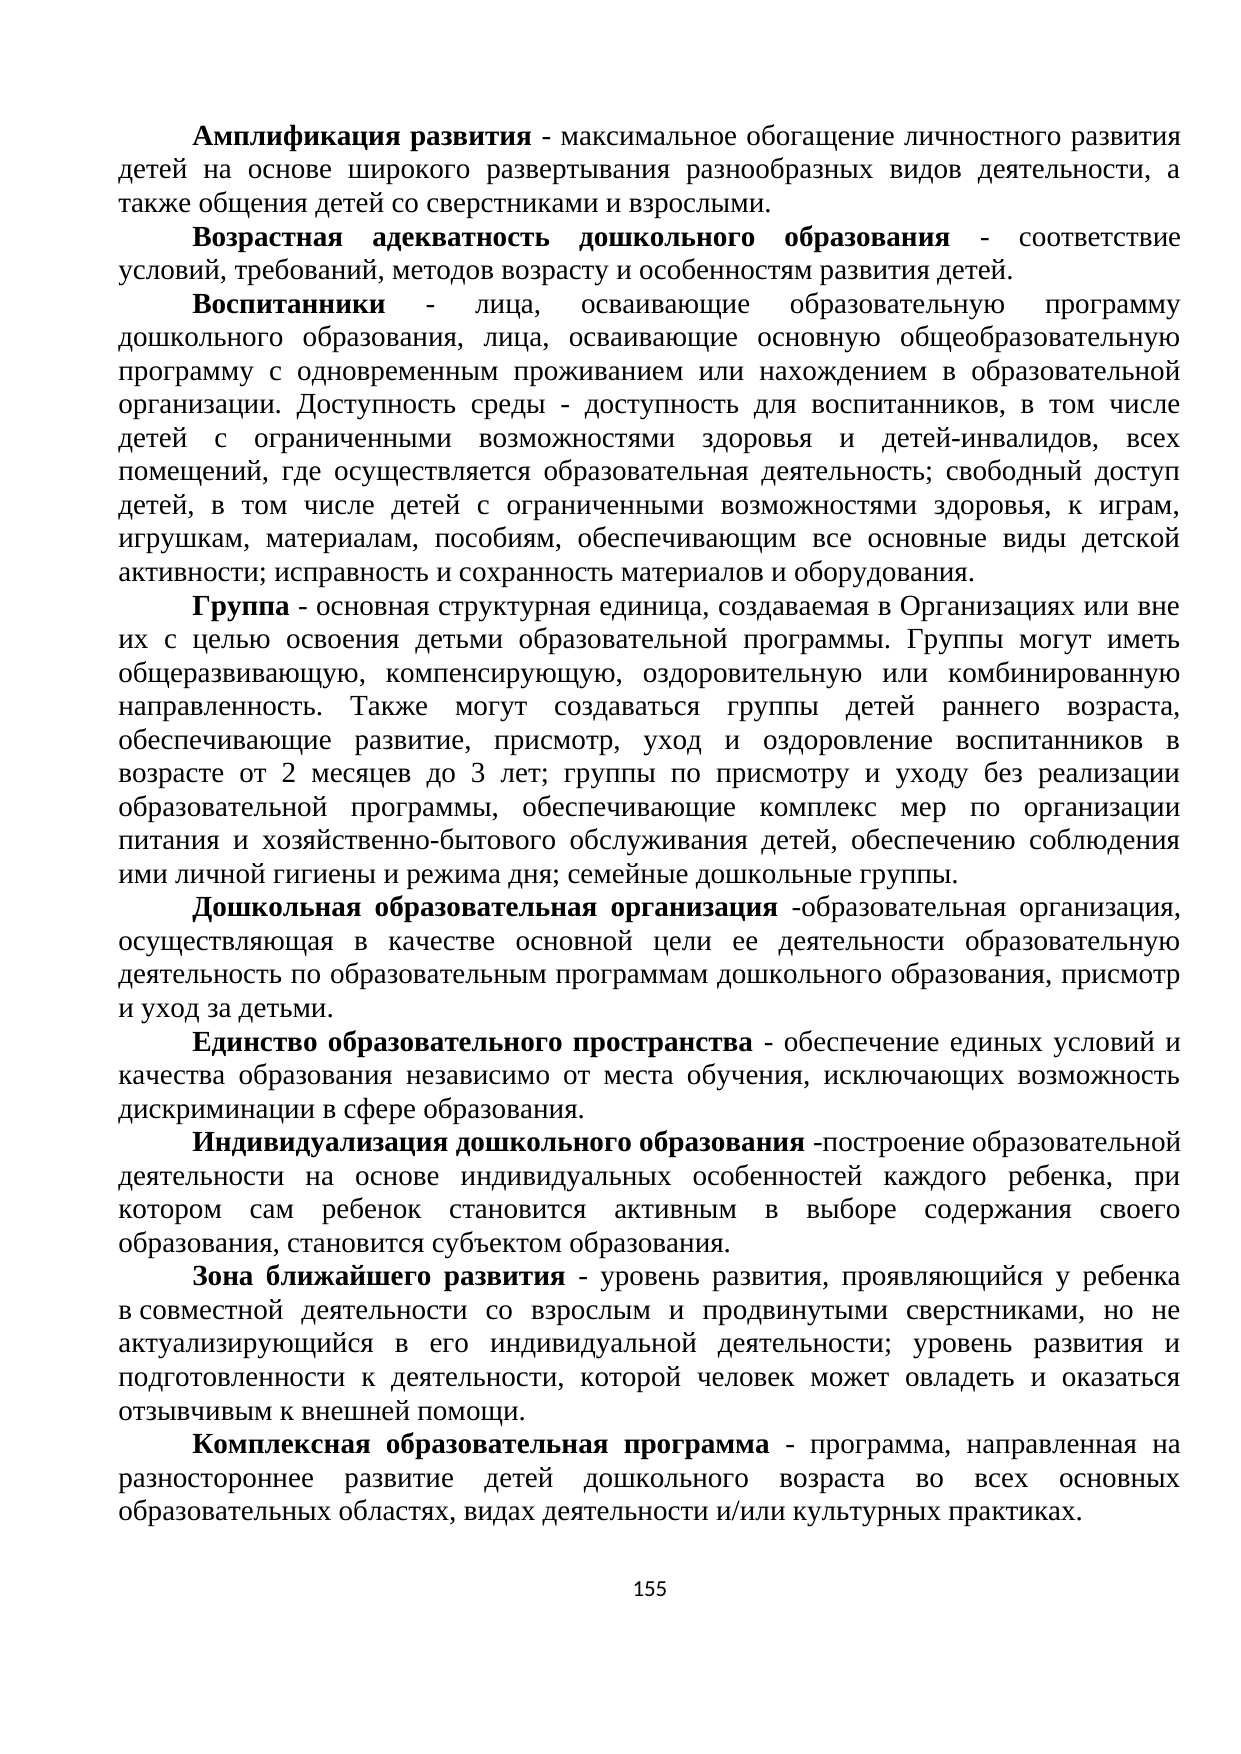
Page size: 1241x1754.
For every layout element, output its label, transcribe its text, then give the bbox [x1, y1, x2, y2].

text Группа - основная структурная единица, создаваемая в Организациях или вне их с целью освоения детьми образовательной программы. Группы могут иметь общеразвивающую, компенсирующую, оздоровительную или комбинированную направленность. Также могут создаваться группы детей раннего возраста, обеспечивающие развитие, присмотр, уход и оздоровление воспитанников в возрасте от 2 месяцев до 3 лет; группы по присмотру и уходу без реализации образовательной программы, обеспечивающие комплекс мер по организации питания и хозяйственно-бытового обслуживания детей, обеспечению соблюдения ими личной гигиены и режима дня; семейные дошкольные группы. [118, 588, 1181, 889]
text Зона ближайшего развития - уровень развития, проявляющийся у ребенка в совместной деятельности со взрослым и продвинутыми сверстниками, но не актуализирующийся в его индивидуальной деятельности; уровень развития и подготовленности к деятельности, которой человек может овладеть и оказаться отзывчивым к внешней помощи. [118, 1258, 1181, 1426]
text Возрастная адекватность дошкольного образования - соответствие условий, требований, методов возрасту и особенностям развития детей. [118, 219, 1181, 286]
text Амплификация развития - максимальное обогащение личностного развития детей на основе широкого развертывания разнообразных видов деятельности, а также общения детей со сверстниками и взрослыми. [118, 118, 1181, 219]
text Единство образовательного пространства - обеспечение единых условий и качества образования независимо от места обучения, исключающих возможность дискриминации в сфере образования. [118, 1024, 1181, 1124]
text Дошкольная образовательная организация -образовательная организация, осуществляющая в качестве основной цели ее деятельности образовательную деятельность по образовательным программам дошкольного образования, присмотр и уход за детьми. [118, 889, 1181, 1024]
text Комплексная образовательная программа - программа, направленная на разностороннее развитие детей дошкольного возраста во всех основных образовательных областях, видах деятельности и/или культурных практиках. [118, 1426, 1181, 1527]
text Воспитанники - лица, осваивающие образовательную программу дошкольного образования, лица, осваивающие основную общеобразовательную программу с одновременным проживанием или нахождением в образовательной организации. Доступность среды - доступность для воспитанников, в том числе детей с ограниченными возможностями здоровья и детей-инвалидов, всех помещений, где осуществляется образовательная деятельность; свободный доступ детей, в том числе детей с ограниченными возможностями здоровья, к играм, игрушкам, материалам, пособиям, обеспечивающим все основные виды детской активности; исправность и сохранность материалов и оборудования. [118, 286, 1181, 588]
text Индивидуализация дошкольного образования -построение образовательной деятельности на основе индивидуальных особенностей каждого ребенка, при котором сам ребенок становится активным в выборе содержания своего образования, становится субъектом образования. [118, 1124, 1181, 1258]
